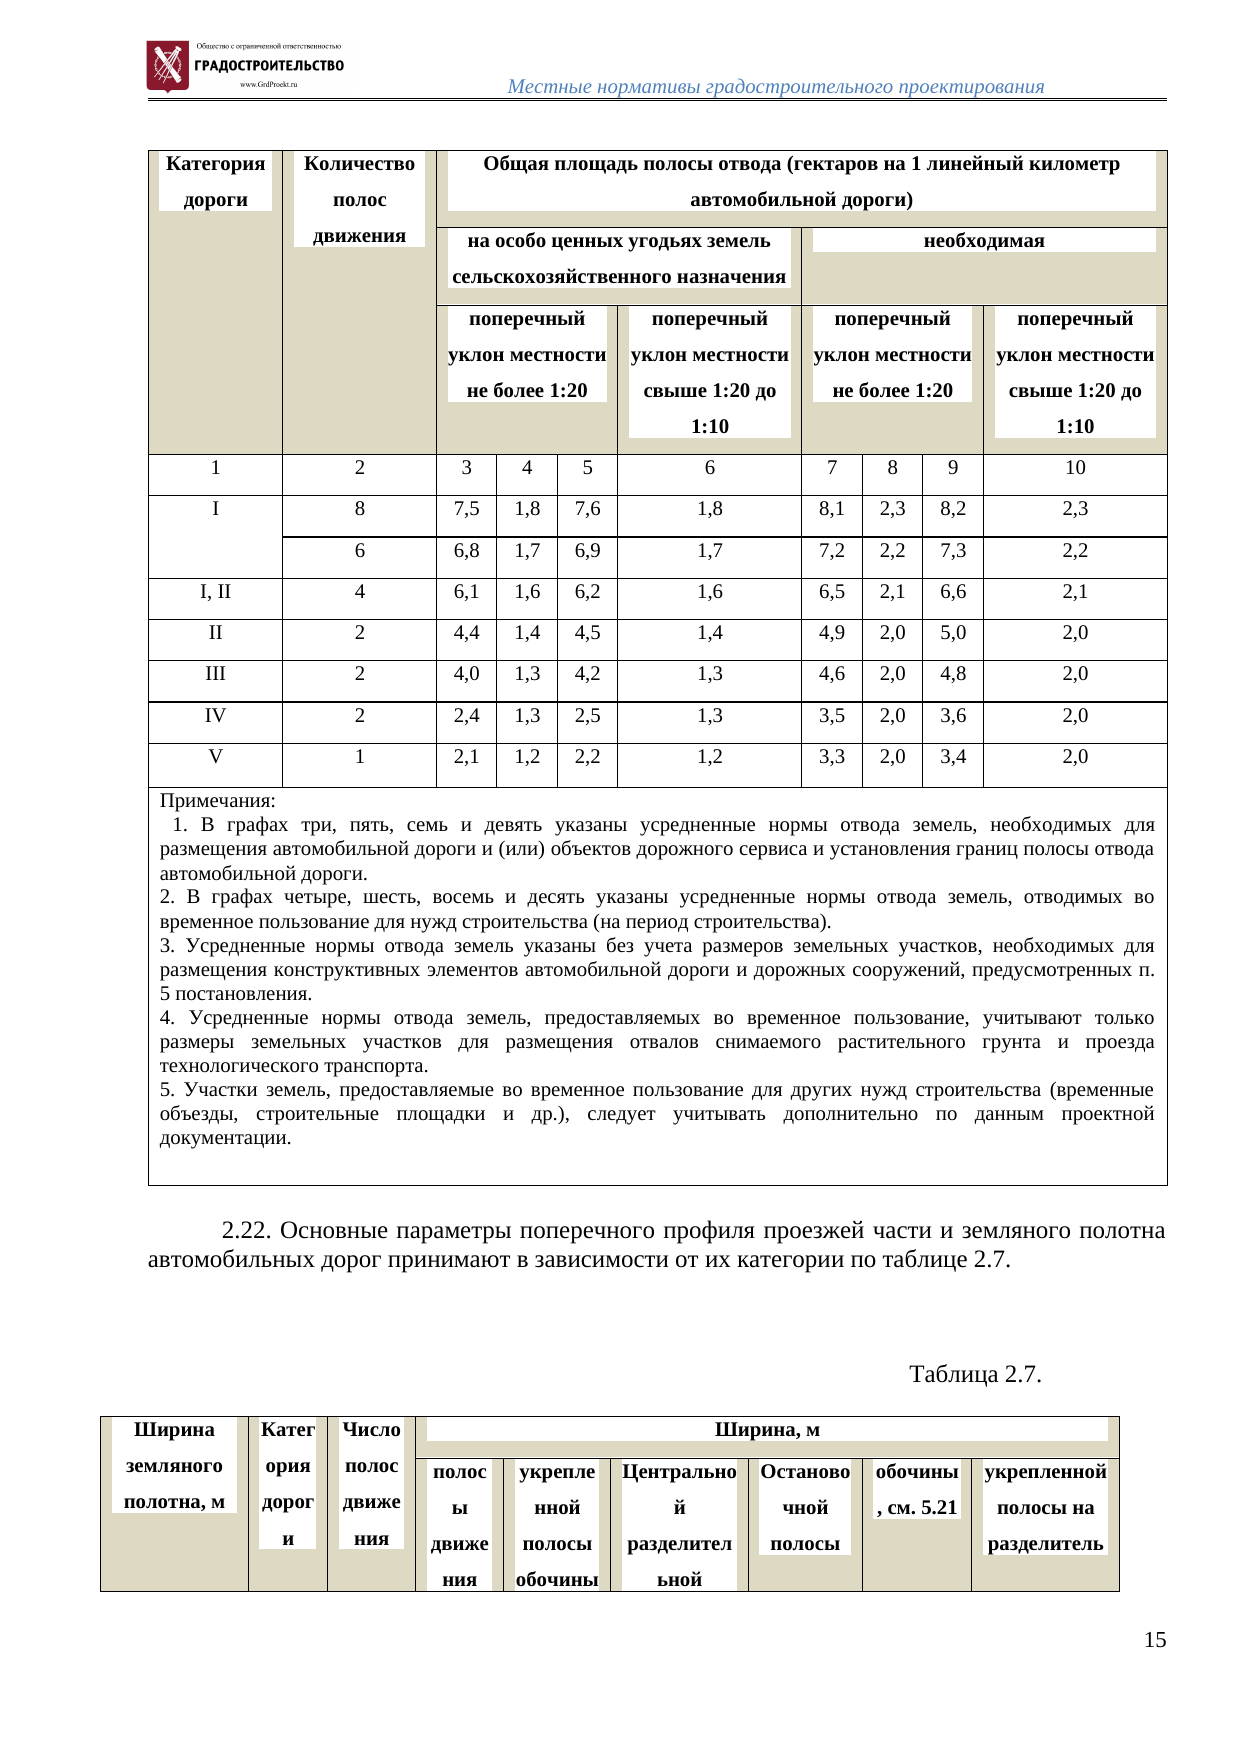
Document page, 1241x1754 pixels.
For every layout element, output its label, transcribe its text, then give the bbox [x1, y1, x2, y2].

table_cell 1 [149, 455, 282, 495]
table_cell I, II [149, 579, 282, 619]
table_cell 2,0 [863, 620, 922, 660]
table_cell 1,7 [618, 538, 801, 578]
table_cell 1,6 [618, 579, 801, 619]
table_cell II [149, 620, 282, 660]
table_cell необходимая [802, 228, 1167, 304]
table_cell 6,6 [923, 579, 983, 619]
table_cell 4,4 [437, 620, 496, 660]
table_cell 8 [283, 496, 436, 536]
table_cell 2,2 [984, 538, 1167, 578]
table_cell поперечный уклон местности не более 1:20 [437, 306, 617, 454]
table_cell 6,2 [558, 579, 617, 619]
table_cell 2,1 [437, 744, 496, 787]
table_cell 1 [283, 744, 436, 787]
table_cell 6 [618, 455, 801, 495]
table_cell 5 [558, 455, 617, 495]
table_cell 1,3 [497, 703, 557, 743]
table_cell Остановочной полосы [749, 1459, 862, 1591]
table_cell 5,0 [923, 620, 983, 660]
table_cell 6,1 [437, 579, 496, 619]
table_cell 4,8 [923, 661, 983, 701]
table_cell 2 [283, 703, 436, 743]
text Таблица 2.7. [148, 1359, 1167, 1387]
text 2.22. Основные параметры поперечного профиля проезжей части и земляного полотна автомобильных дорог принимают в зависимости от их категории по таблице 2.7. [148, 1215, 1167, 1272]
table_cell 2,0 [863, 703, 922, 743]
table_cell 1,3 [618, 703, 801, 743]
picture [145, 39, 354, 94]
table_cell 2 [283, 455, 436, 495]
table_cell 3,3 [802, 744, 862, 787]
table_cell 4,0 [437, 661, 496, 701]
table_cell 1,2 [497, 744, 557, 787]
table_cell III [149, 661, 282, 701]
table_cell 1,8 [618, 496, 801, 536]
table_cell 1,3 [497, 661, 557, 701]
table_header Категория дороги [249, 1417, 327, 1591]
table_cell 1,8 [497, 496, 557, 536]
table_cell 4,5 [558, 620, 617, 660]
table_cell обочины, см. 5.21 [863, 1459, 971, 1591]
table_cell 8,2 [923, 496, 983, 536]
table_cell 4,2 [558, 661, 617, 701]
table_cell 2,0 [863, 744, 922, 787]
table_cell 7,3 [923, 538, 983, 578]
table_header Категория дороги [149, 151, 282, 454]
table_header Ширина земляного полотна, м [101, 1417, 248, 1591]
table_cell 1,6 [497, 579, 557, 619]
table_cell 2,0 [984, 744, 1167, 787]
table_cell поперечный уклон местности не более 1:20 [802, 306, 983, 454]
table_cell 6,8 [437, 538, 496, 578]
table_header Ширина, м [416, 1417, 1119, 1457]
table_cell 8 [863, 455, 922, 495]
table_cell 1,4 [497, 620, 557, 660]
table_cell 2,0 [984, 703, 1167, 743]
table_cell укрепленной полосы на разделительной полосе [972, 1459, 1119, 1591]
table_cell Примечания: 1. В графах три, пять, семь и девять указаны усредненные нормы отвода земель, необходимых для размещения автомобильной дороги и (или) объектов дорожного сервиса и установления границ полосы отвода автомобильной дороги. 2. В графах четыре, шесть, восемь и десять указаны усредненные нормы отвода земель, отводимых во временное пользование для нужд строительства (на период строительства). 3. Усредненные нормы отвода земель указаны без учета размеров земельных участков, необходимых для размещения конструктивных элементов автомобильной дороги и дорожных сооружений, предусмотренных п. 5 постановления. 4. Усредненные нормы отвода земель, предоставляемых во временное пользование, учитывают только размеры земельных участков для размещения отвалов снимаемого растительного грунта и проезда технологического транспорта. 5. Участки земель, предоставляемые во временное пользование для других нужд строительства (временные объезды, строительные площадки и др.), следует учитывать дополнительно по данным проектной документации. [149, 788, 1167, 1185]
table_cell 1,2 [618, 744, 801, 787]
table_cell 2 [283, 620, 436, 660]
table_cell 2,0 [863, 661, 922, 701]
table_cell 4,6 [802, 661, 862, 701]
table_cell 3,6 [923, 703, 983, 743]
table_cell 2,3 [984, 496, 1167, 536]
table_cell 2 [283, 661, 436, 701]
table_cell 3 [437, 455, 496, 495]
table_cell 10 [984, 455, 1167, 495]
table_cell 7 [802, 455, 862, 495]
table_cell 7,6 [558, 496, 617, 536]
table_cell 6,5 [802, 579, 862, 619]
table_cell 1,3 [618, 661, 801, 701]
table_cell 2,2 [863, 538, 922, 578]
table_cell I [149, 496, 282, 578]
table_cell на особо ценных угодьях земель сельскохозяйственного назначения [437, 228, 801, 304]
table_cell 1,4 [618, 620, 801, 660]
table_cell поперечный уклон местности свыше 1:20 до 1:10 [984, 306, 1167, 454]
table_cell 8,1 [802, 496, 862, 536]
table_cell 7,5 [437, 496, 496, 536]
table_cell 2,5 [558, 703, 617, 743]
table_cell V [149, 744, 282, 787]
table_header Число полос движения [328, 1417, 415, 1591]
table_cell 6,9 [558, 538, 617, 578]
table_header Количество полос движения [283, 151, 436, 454]
table_cell 2,3 [863, 496, 922, 536]
table_cell 7,2 [802, 538, 862, 578]
table_header Общая площадь полосы отвода (гектаров на 1 линейный километр автомобильной дороги) [437, 151, 1167, 227]
table_cell 6 [283, 538, 436, 578]
table_cell поперечный уклон местности свыше 1:20 до 1:10 [618, 306, 801, 454]
table_cell 2,1 [984, 579, 1167, 619]
table_cell 4 [497, 455, 557, 495]
table_cell 2,0 [984, 620, 1167, 660]
table_cell 4,9 [802, 620, 862, 660]
table_cell 2,1 [863, 579, 922, 619]
table_cell 3,5 [802, 703, 862, 743]
table_cell IV [149, 703, 282, 743]
table_cell 3,4 [923, 744, 983, 787]
table_cell 2,0 [984, 661, 1167, 701]
table_cell 2,2 [558, 744, 617, 787]
table_cell 4 [283, 579, 436, 619]
table_cell 2,4 [437, 703, 496, 743]
table_cell 1,7 [497, 538, 557, 578]
table_cell 9 [923, 455, 983, 495]
